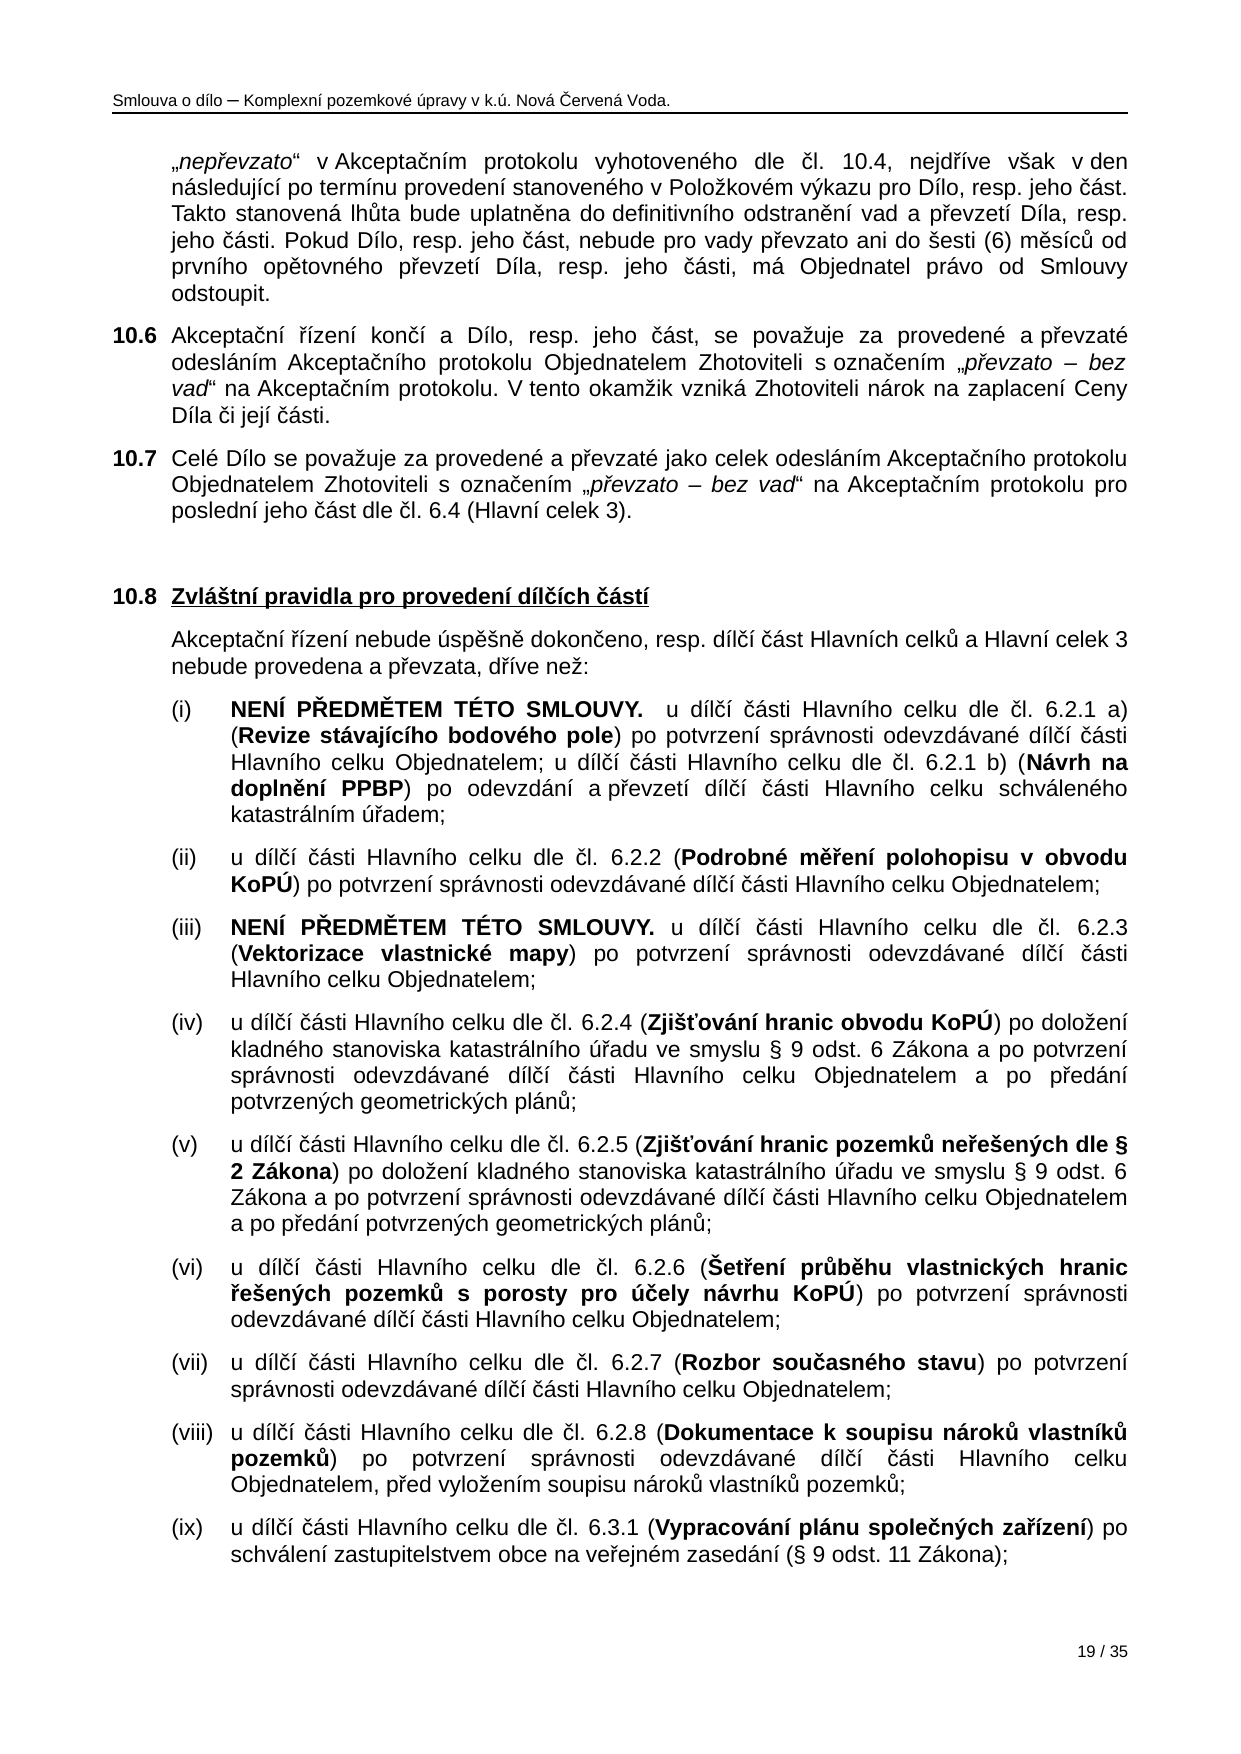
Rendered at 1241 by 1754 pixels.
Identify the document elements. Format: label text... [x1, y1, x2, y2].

list u dílčí části Hlavního celku dle čl. 6.2.7 (Rozbor současného stavu) po potvrzení správnosti odevzdávané dílčí části Hlavního celku Objednatelem; [171, 1349, 1128, 1402]
list u dílčí části Hlavního celku dle čl. 6.2.4 (Zjišťování hranic obvodu KoPÚ) po doložení kladného stanoviska katastrálního úřadu ve smyslu § 9 odst. 6 Zákona a po potvrzení správnosti odevzdávané dílčí části Hlavního celku Objednatelem a po předání potvrzených geometrických plánů; [171, 1009, 1128, 1115]
list Akceptační řízení nebude úspěšně dokončeno, resp. dílčí část Hlavních celků a Hlavní celek 3 nebude provedena a převzata, dříve než: [171, 626, 1128, 679]
text Akceptační řízení končí a Dílo, resp. jeho část, se považuje za provedené a převzaté odesláním Akceptačního protokolu Objednatelem Zhotoviteli s označením „převzato – bez vad“ na Akceptačním protokolu. V tento okamžik vzniká Zhotoviteli nárok na zaplacení Ceny Díla či její části. [112, 322, 1128, 428]
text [112, 148, 1128, 306]
list u dílčí části Hlavního celku dle čl. 6.2.6 (Šetření průběhu vlastnických hranic řešených pozemků s porosty pro účely návrhu KoPÚ) po potvrzení správnosti odevzdávané dílčí části Hlavního celku Objednatelem; [171, 1253, 1128, 1332]
list NENÍ PŘEDMĚTEM TÉTO SMLOUVY. u dílčí části Hlavního celku dle čl. 6.2.1 a) (Revize stávajícího bodového pole) po potvrzení správnosti odevzdávané dílčí části Hlavního celku Objednatelem; u dílčí části Hlavního celku dle čl. 6.2.1 b) (Návrh na doplnění PPBP) po odevzdání a převzetí dílčí části Hlavního celku schváleného katastrálním úřadem; [171, 696, 1128, 827]
text Zvláštní pravidla pro provedení dílčích částí [112, 583, 1128, 610]
list u dílčí části Hlavního celku dle čl. 6.2.5 (Zjišťování hranic pozemků neřešených dle § 2 Zákona) po doložení kladného stanoviska katastrálního úřadu ve smyslu § 9 odst. 6 Zákona a po potvrzení správnosti odevzdávané dílčí části Hlavního celku Objednatelem a po předání potvrzených geometrických plánů; [171, 1131, 1128, 1237]
text Celé Dílo se považuje za provedené a převzaté jako celek odesláním Akceptačního protokolu Objednatelem Zhotoviteli s označením „převzato – bez vad“ na Akceptačním protokolu pro poslední jeho část dle čl. 6.4 (Hlavní celek 3). [112, 444, 1128, 524]
list u dílčí části Hlavního celku dle čl. 6.2.2 (Podrobné měření polohopisu v obvodu KoPÚ) po potvrzení správnosti odevzdávané dílčí části Hlavního celku Objednatelem; [171, 844, 1128, 897]
list NENÍ PŘEDMĚTEM TÉTO SMLOUVY. u dílčí části Hlavního celku dle čl. 6.2.3 (Vektorizace vlastnické mapy) po potvrzení správnosti odevzdávané dílčí části Hlavního celku Objednatelem; [171, 913, 1128, 993]
list u dílčí části Hlavního celku dle čl. 6.3.1 (Vypracování plánu společných zařízení) po schválení zastupitelstvem obce na veřejném zasedání (§ 9 odst. 11 Zákona); [171, 1514, 1128, 1567]
list u dílčí části Hlavního celku dle čl. 6.2.8 (Dokumentace k soupisu nároků vlastníků pozemků) po potvrzení správnosti odevzdávané dílčí části Hlavního celku Objednatelem, před vyložením soupisu nároků vlastníků pozemků; [171, 1418, 1128, 1498]
